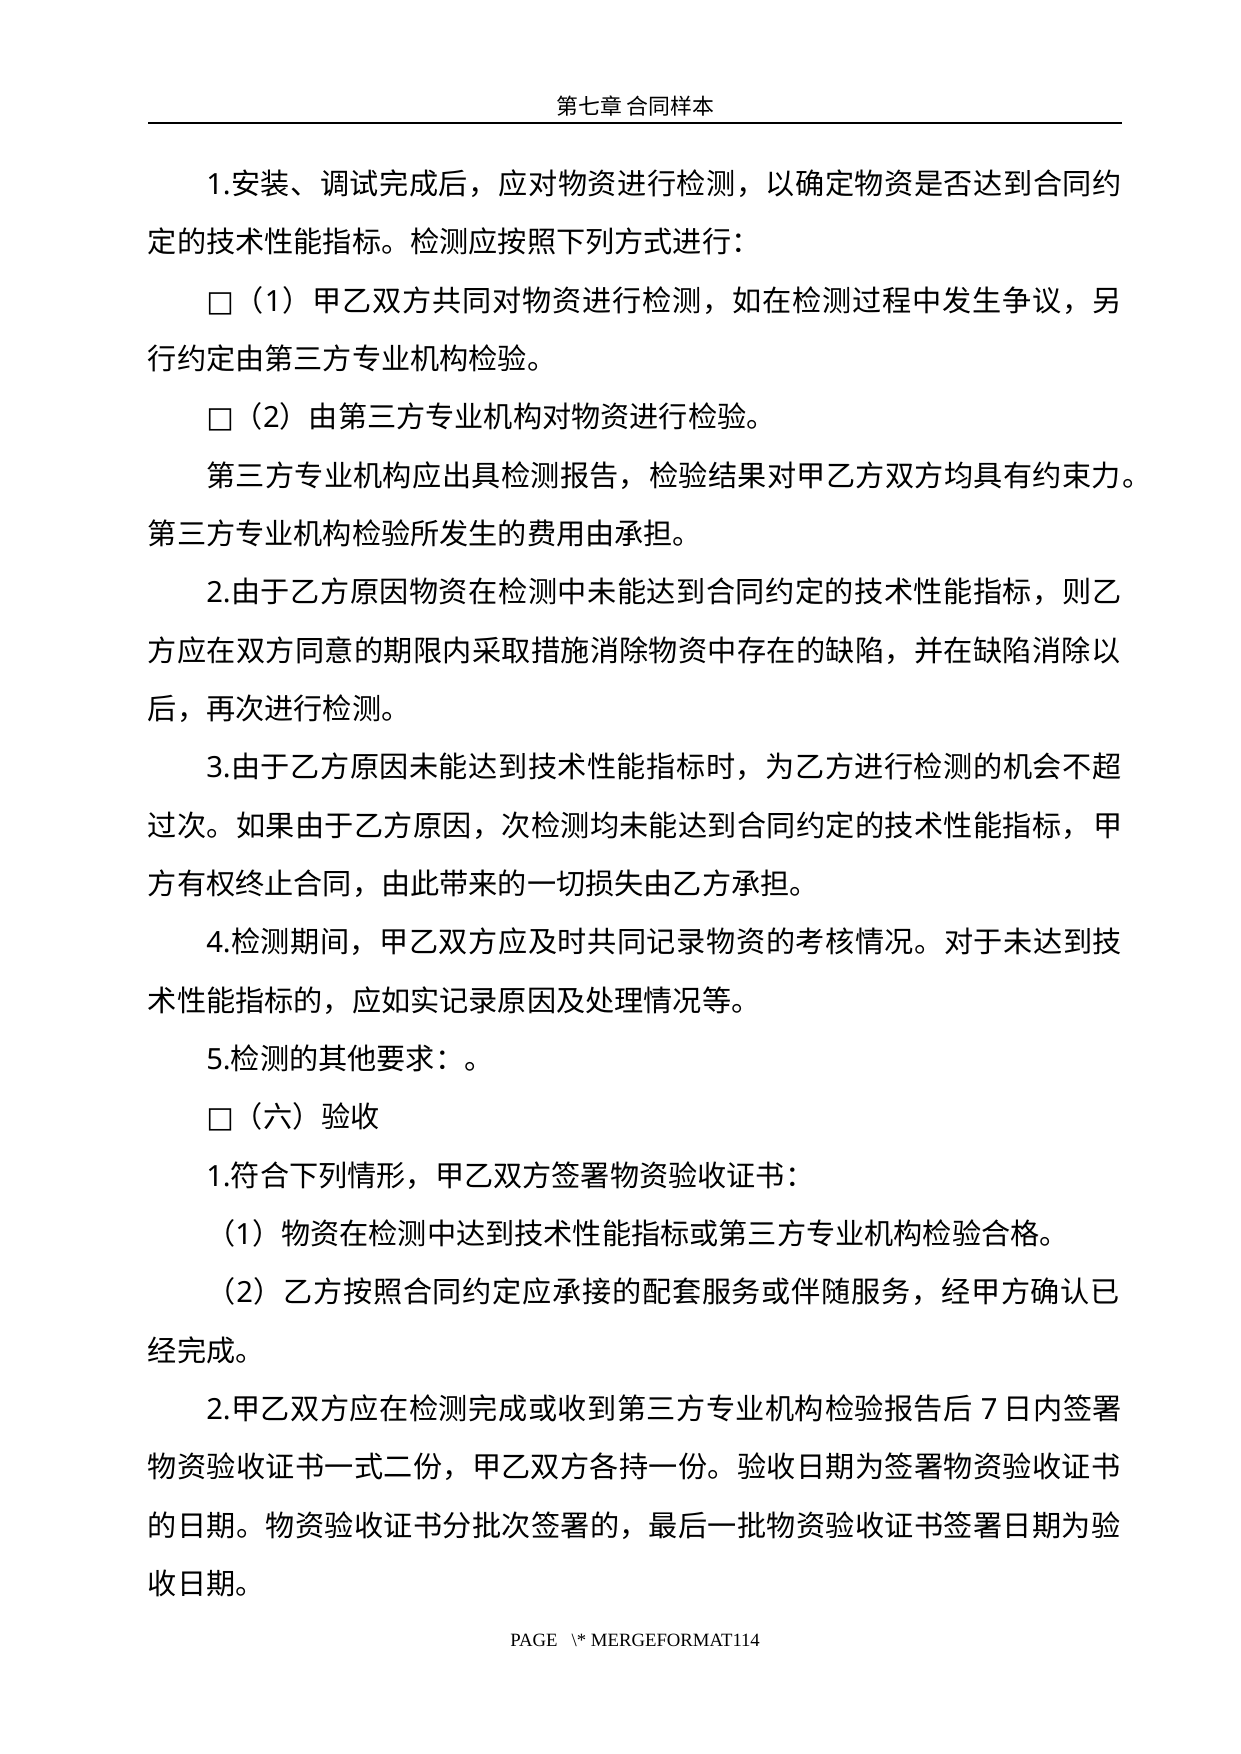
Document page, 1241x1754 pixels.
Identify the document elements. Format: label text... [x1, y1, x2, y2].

text 3.由于乙方原因未能达到技术性能指标时，为乙方进行检测的机会不超过次。如果由于乙方原因，次检测均未能达到合同约定的技术性能指标，甲方有权终止合同，由此带来的一切损失由乙方承担。 [148, 731, 1122, 906]
text □（2）由第三方专业机构对物资进行检验。 [148, 381, 1122, 439]
text 4.检测期间，甲乙双方应及时共同记录物资的考核情况。对于未达到技术性能指标的，应如实记录原因及处理情况等。 [148, 906, 1122, 1023]
text 2.甲乙双方应在检测完成或收到第三方专业机构检验报告后7日内签署物资验收证书一式二份，甲乙双方各持一份。验收日期为签署物资验收证书的日期。物资验收证书分批次签署的，最后一批物资验收证书签署日期为验收日期。 [148, 1373, 1122, 1606]
text 1.安装、调试完成后，应对物资进行检测，以确定物资是否达到合同约定的技术性能指标。检测应按照下列方式进行： [148, 148, 1122, 264]
text □（1）甲乙双方共同对物资进行检测，如在检测过程中发生争议，另行约定由第三方专业机构检验。 [148, 264, 1122, 381]
text 第三方专业机构应出具检测报告，检验结果对甲乙方双方均具有约束力。第三方专业机构检验所发生的费用由承担。 [148, 439, 1122, 556]
text 5.检测的其他要求：。 [148, 1023, 1122, 1081]
text （1）物资在检测中达到技术性能指标或第三方专业机构检验合格。 [148, 1198, 1122, 1256]
text （2）乙方按照合同约定应承接的配套服务或伴随服务，经甲方确认已经完成。 [148, 1256, 1122, 1373]
text 2.由于乙方原因物资在检测中未能达到合同约定的技术性能指标，则乙方应在双方同意的期限内采取措施消除物资中存在的缺陷，并在缺陷消除以后，再次进行检测。 [148, 556, 1122, 731]
text 1.符合下列情形，甲乙双方签署物资验收证书： [148, 1139, 1122, 1198]
text □（六）验收 [148, 1081, 1122, 1139]
